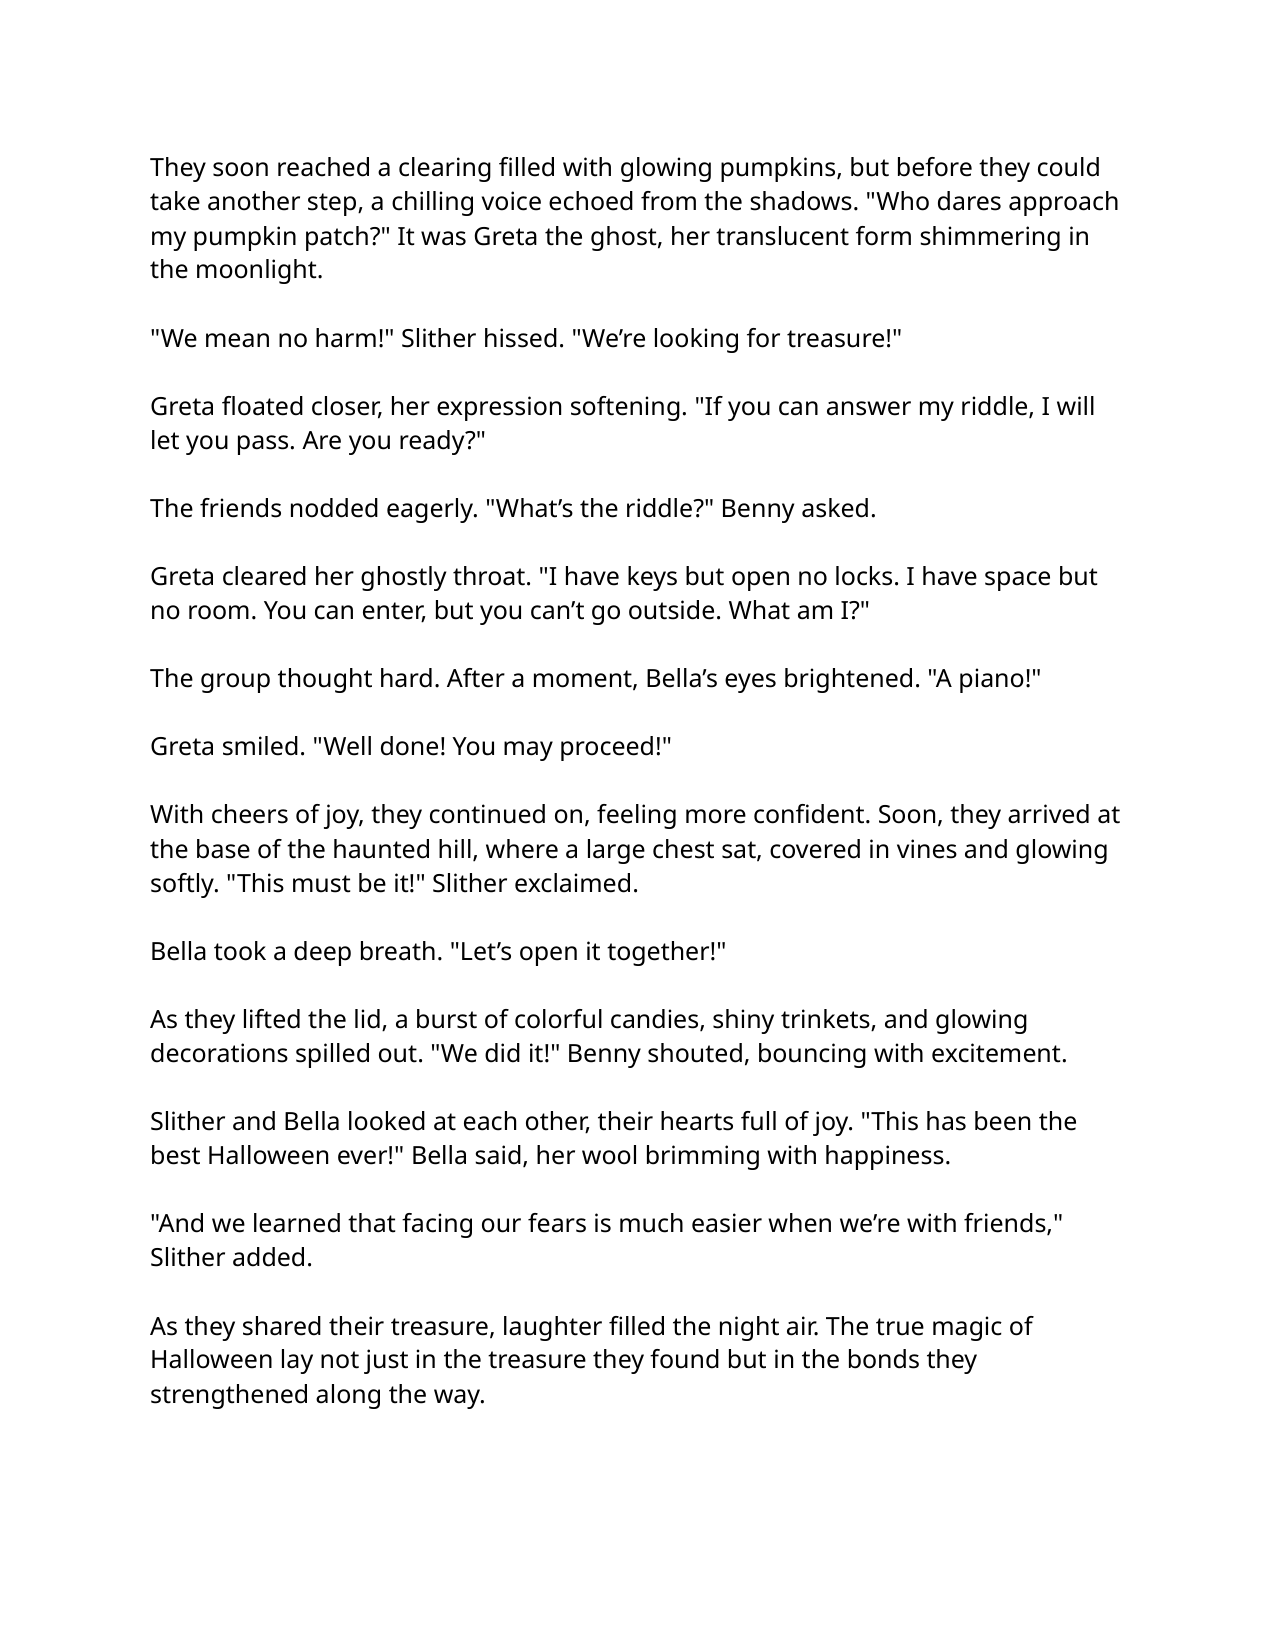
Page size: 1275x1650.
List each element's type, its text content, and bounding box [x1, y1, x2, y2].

text With cheers of joy, they continued on, feeling more confident. Soon, they arrived at the base of the haunted hill, where a large chest sat, covered in vines and glowing softly. "This must be it!" Slither exclaimed. [150, 797, 1125, 899]
text Greta cleared her ghostly throat. "I have keys but open no locks. I have space but no room. You can enter, but you can’t go outside. What am I?" [150, 559, 1125, 627]
text They soon reached a clearing filled with glowing pumpkins, but before they could take another step, a chilling voice echoed from the shadows. "Who dares approach my pumpkin patch?" It was Greta the ghost, her translucent form shimmering in the moonlight. [150, 150, 1125, 286]
text The group thought hard. After a moment, Bella’s eyes brightened. "A piano!" [150, 661, 1125, 695]
text "And we learned that facing our fears is much easier when we’re with friends," Slither added. [150, 1206, 1125, 1274]
text Slither and Bella looked at each other, their hearts full of joy. "This has been the best Halloween ever!" Bella said, her wool brimming with happiness. [150, 1104, 1125, 1172]
text Bella took a deep breath. "Let’s open it together!" [150, 933, 1125, 967]
text As they shared their treasure, laughter filled the night air. The true magic of Halloween lay not just in the treasure they found but in the bonds they strengthened along the way. [150, 1308, 1125, 1410]
text The friends nodded eagerly. "What’s the riddle?" Benny asked. [150, 491, 1125, 525]
text Greta floated closer, her expression softening. "If you can answer my riddle, I will let you pass. Are you ready?" [150, 388, 1125, 457]
text As they lifted the lid, a burst of colorful candies, shiny trinkets, and glowing decorations spilled out. "We did it!" Benny shouted, bouncing with excitement. [150, 1002, 1125, 1070]
text Greta smiled. "Well done! You may proceed!" [150, 729, 1125, 763]
text "We mean no harm!" Slither hissed. "We’re looking for treasure!" [150, 320, 1125, 354]
